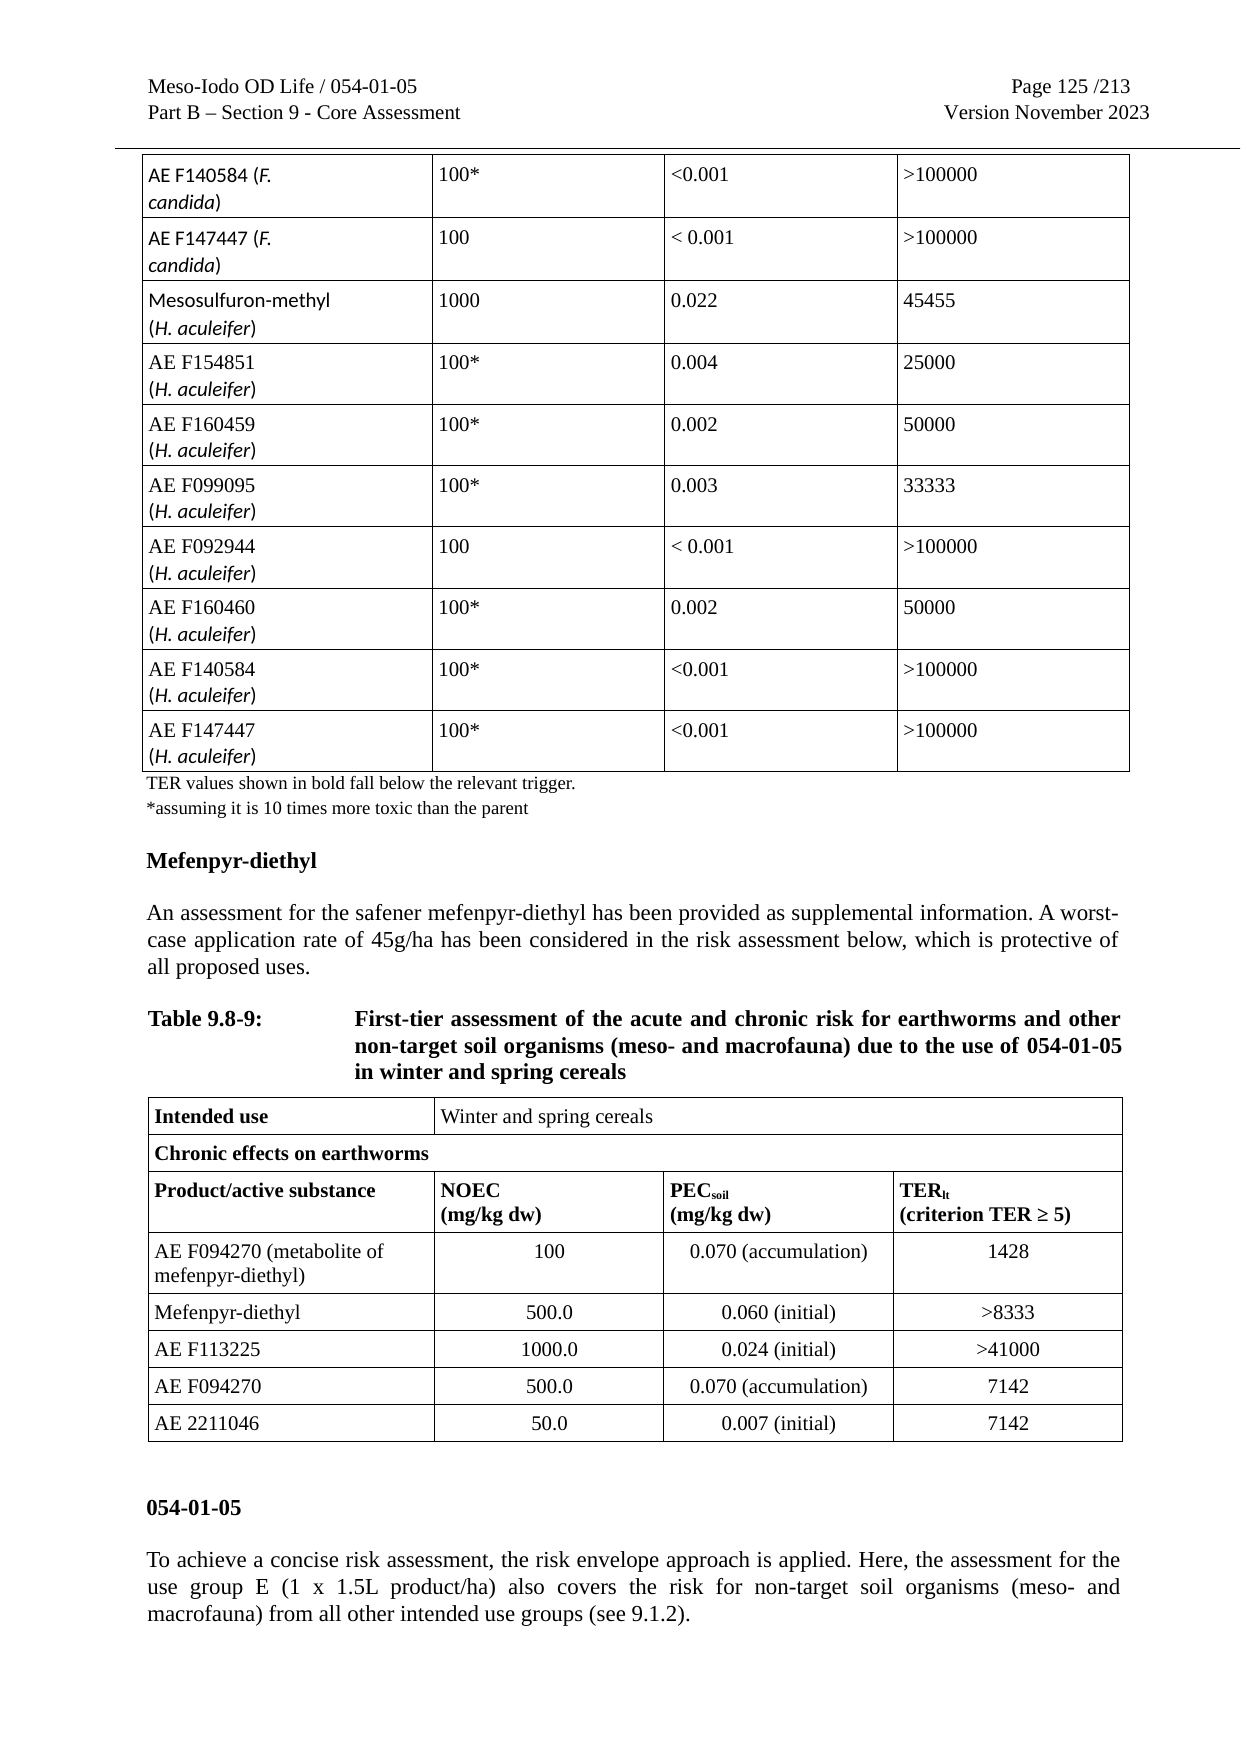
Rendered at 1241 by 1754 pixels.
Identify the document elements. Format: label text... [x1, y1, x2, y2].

text TER values shown in bold fall below the relevant trigger. [146, 772, 1121, 794]
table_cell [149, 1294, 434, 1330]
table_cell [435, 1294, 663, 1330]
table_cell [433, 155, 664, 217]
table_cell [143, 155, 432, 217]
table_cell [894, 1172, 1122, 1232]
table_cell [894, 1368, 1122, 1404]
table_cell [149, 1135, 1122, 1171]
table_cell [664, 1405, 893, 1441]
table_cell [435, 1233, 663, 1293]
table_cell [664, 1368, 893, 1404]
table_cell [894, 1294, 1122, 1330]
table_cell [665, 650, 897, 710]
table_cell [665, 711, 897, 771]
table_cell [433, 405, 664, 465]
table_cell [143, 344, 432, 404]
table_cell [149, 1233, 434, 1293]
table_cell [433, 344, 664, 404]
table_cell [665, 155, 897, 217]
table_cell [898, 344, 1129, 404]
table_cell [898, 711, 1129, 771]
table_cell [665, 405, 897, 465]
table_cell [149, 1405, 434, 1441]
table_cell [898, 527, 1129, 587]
text *assuming it is 10 times more toxic than the parent [146, 797, 1121, 819]
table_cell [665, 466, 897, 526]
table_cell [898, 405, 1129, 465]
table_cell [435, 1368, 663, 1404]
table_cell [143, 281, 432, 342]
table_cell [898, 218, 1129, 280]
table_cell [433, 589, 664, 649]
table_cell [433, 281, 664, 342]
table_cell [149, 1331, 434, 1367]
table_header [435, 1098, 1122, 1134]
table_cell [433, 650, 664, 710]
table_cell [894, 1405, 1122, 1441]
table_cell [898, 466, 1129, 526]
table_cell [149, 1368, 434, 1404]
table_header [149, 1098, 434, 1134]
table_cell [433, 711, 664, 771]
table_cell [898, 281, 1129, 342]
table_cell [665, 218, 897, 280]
text Table 9.8-9: First-tier assessment of the acute and chronic risk for earthworms and other non-target soil organisms (meso- and macrofauna) due to the use of 054-01-05 in winter and spring cereals [148, 1005, 1122, 1084]
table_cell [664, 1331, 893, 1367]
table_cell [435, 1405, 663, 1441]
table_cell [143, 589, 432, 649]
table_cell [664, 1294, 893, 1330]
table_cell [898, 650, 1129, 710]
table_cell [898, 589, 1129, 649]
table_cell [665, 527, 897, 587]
text 054-01-05 [146, 1494, 1122, 1520]
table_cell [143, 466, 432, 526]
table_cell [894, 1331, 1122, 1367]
text Mefenpyr-diethyl [146, 847, 1121, 873]
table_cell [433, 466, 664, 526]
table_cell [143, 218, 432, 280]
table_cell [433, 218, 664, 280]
text An assessment for the safener mefenpyr-diethyl has been provided as supplemental information. A worst-case application rate of 45g/ha has been considered in the risk assessment below, which is protective of all proposed uses. [146, 899, 1121, 979]
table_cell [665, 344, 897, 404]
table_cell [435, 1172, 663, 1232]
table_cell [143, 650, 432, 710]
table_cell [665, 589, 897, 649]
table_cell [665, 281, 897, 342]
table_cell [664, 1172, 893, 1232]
text To achieve a concise risk assessment, the risk envelope approach is applied. Here, the assessment for the use group E (1 x 1.5L product/ha) also covers the risk for non-target soil organisms (meso- and macrofauna) from all other intended use groups (see 9.1.2). [146, 1546, 1122, 1627]
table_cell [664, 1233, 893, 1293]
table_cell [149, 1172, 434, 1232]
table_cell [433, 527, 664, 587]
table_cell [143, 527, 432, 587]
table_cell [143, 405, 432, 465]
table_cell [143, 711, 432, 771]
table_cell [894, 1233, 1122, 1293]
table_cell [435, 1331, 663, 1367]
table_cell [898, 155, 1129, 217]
